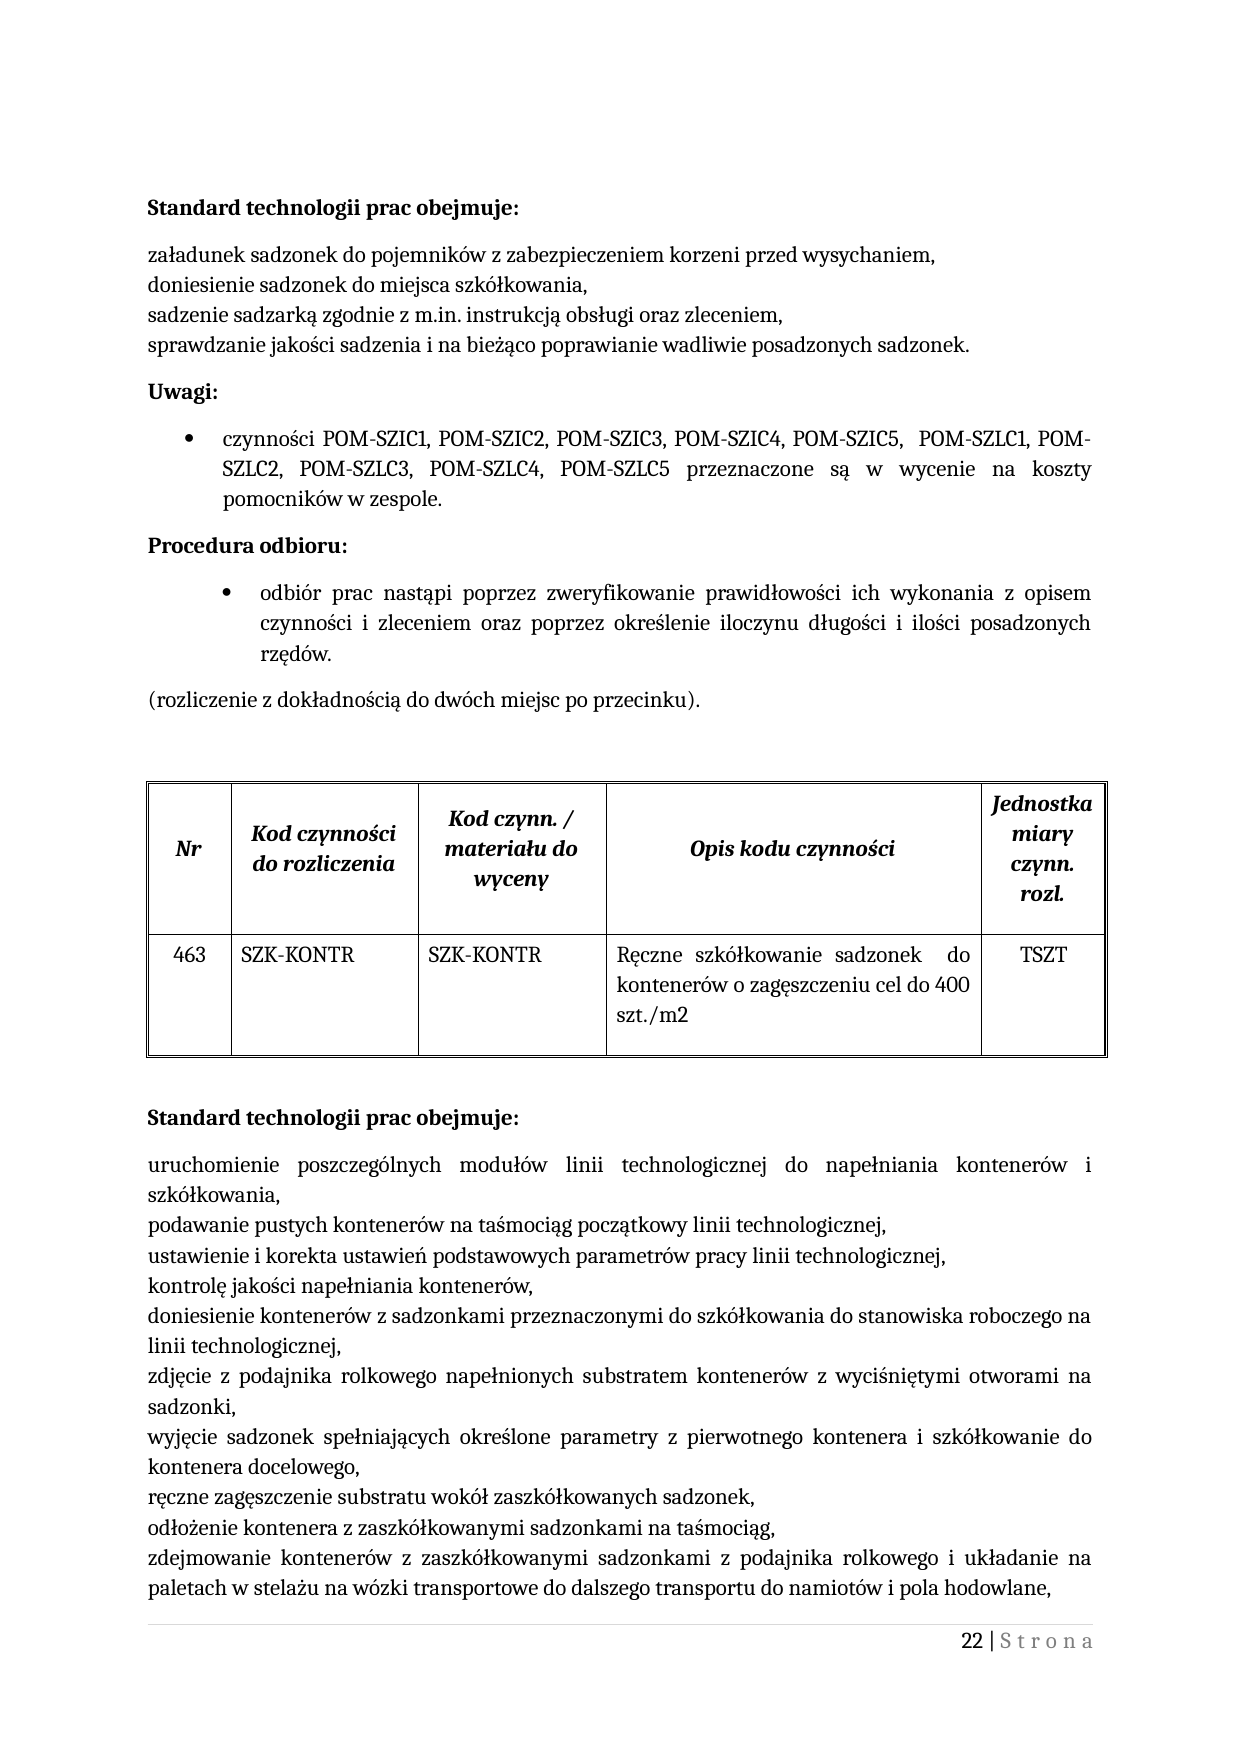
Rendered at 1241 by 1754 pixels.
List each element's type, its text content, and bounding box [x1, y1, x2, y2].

list ręczne zagęszczenie substratu wokół zaszkółkowanych sadzonek, [148, 1484, 1093, 1510]
table_header Kod czynności do rozliczenia [232, 784, 418, 934]
text Standard technologii prac obejmuje: [148, 194, 1093, 221]
list doniesienie sadzonek do miejsca szkółkowania, [148, 272, 1093, 298]
list kontrolę jakości napełniania kontenerów, [148, 1273, 1093, 1299]
list ustawienie i korekta ustawień podstawowych parametrów pracy linii technologicznej, [148, 1242, 1093, 1269]
text Uwagi: [148, 379, 1093, 405]
table_cell 463 [149, 935, 231, 1055]
table_header Nr [149, 784, 231, 934]
list odbiór prac nastąpi poprzez zweryfikowanie prawidłowości ich wykonania z opisem czynności i zleceniem oraz poprzez określenie iloczynu długości i ilości posadzonych rzędów. [223, 580, 1093, 667]
table_header Kod czynn. / materiału do wyceny [419, 784, 606, 934]
list uruchomienie poszczególnych modułów linii technologicznej do napełniania kontenerów i szkółkowania, [148, 1152, 1093, 1208]
list doniesienie kontenerów z sadzonkami przeznaczonymi do szkółkowania do stanowiska roboczego na linii technologicznej, [148, 1303, 1093, 1359]
table_cell SZK-KONTR [232, 935, 418, 1055]
list zdejmowanie kontenerów z zaszkółkowanymi sadzonkami z podajnika rolkowego i układanie na paletach w stelażu na wózki transportowe do dalszego transportu do namiotów i pola hodowlane, [148, 1544, 1093, 1601]
list sadzenie sadzarką zgodnie z m.in. instrukcją obsługi oraz zleceniem, [148, 302, 1093, 328]
list wyjęcie sadzonek spełniających określone parametry z pierwotnego kontenera i szkółkowanie do kontenera docelowego, [148, 1424, 1093, 1480]
list załadunek sadzonek do pojemników z zabezpieczeniem korzeni przed wysychaniem, [148, 241, 1093, 268]
text (rozliczenie z dokładnością do dwóch miejsc po przecinku). [148, 687, 1093, 713]
list odłożenie kontenera z zaszkółkowanymi sadzonkami na taśmociąg, [148, 1514, 1093, 1541]
list zdjęcie z podajnika rolkowego napełnionych substratem kontenerów z wyciśniętymi otworami na sadzonki, [148, 1363, 1093, 1420]
text Standard technologii prac obejmuje: [148, 1105, 1093, 1131]
text Procedura odbioru: [148, 533, 1093, 559]
table_header Jednostka miary czynn. rozl. [982, 784, 1104, 934]
list czynności POM-SZIC1, POM-SZIC2, POM-SZIC3, POM-SZIC4, POM-SZIC5, POM-SZLC1, POM-SZLC2, POM-SZLC3, POM-SZLC4, POM-SZLC5 przeznaczone są w wycenie na koszty pomocników w zespole. [185, 426, 1093, 512]
table_cell Ręczne szkółkowanie sadzonek do kontenerów o zagęszczeniu cel do 400 szt./m2 [607, 935, 981, 1055]
list podawanie pustych kontenerów na taśmociąg początkowy linii technologicznej, [148, 1212, 1093, 1238]
table_cell TSZT [982, 935, 1104, 1055]
list sprawdzanie jakości sadzenia i na bieżąco poprawianie wadliwie posadzonych sadzonek. [148, 332, 1093, 358]
table_header Opis kodu czynności [607, 784, 981, 934]
table_cell SZK-KONTR [419, 935, 606, 1055]
